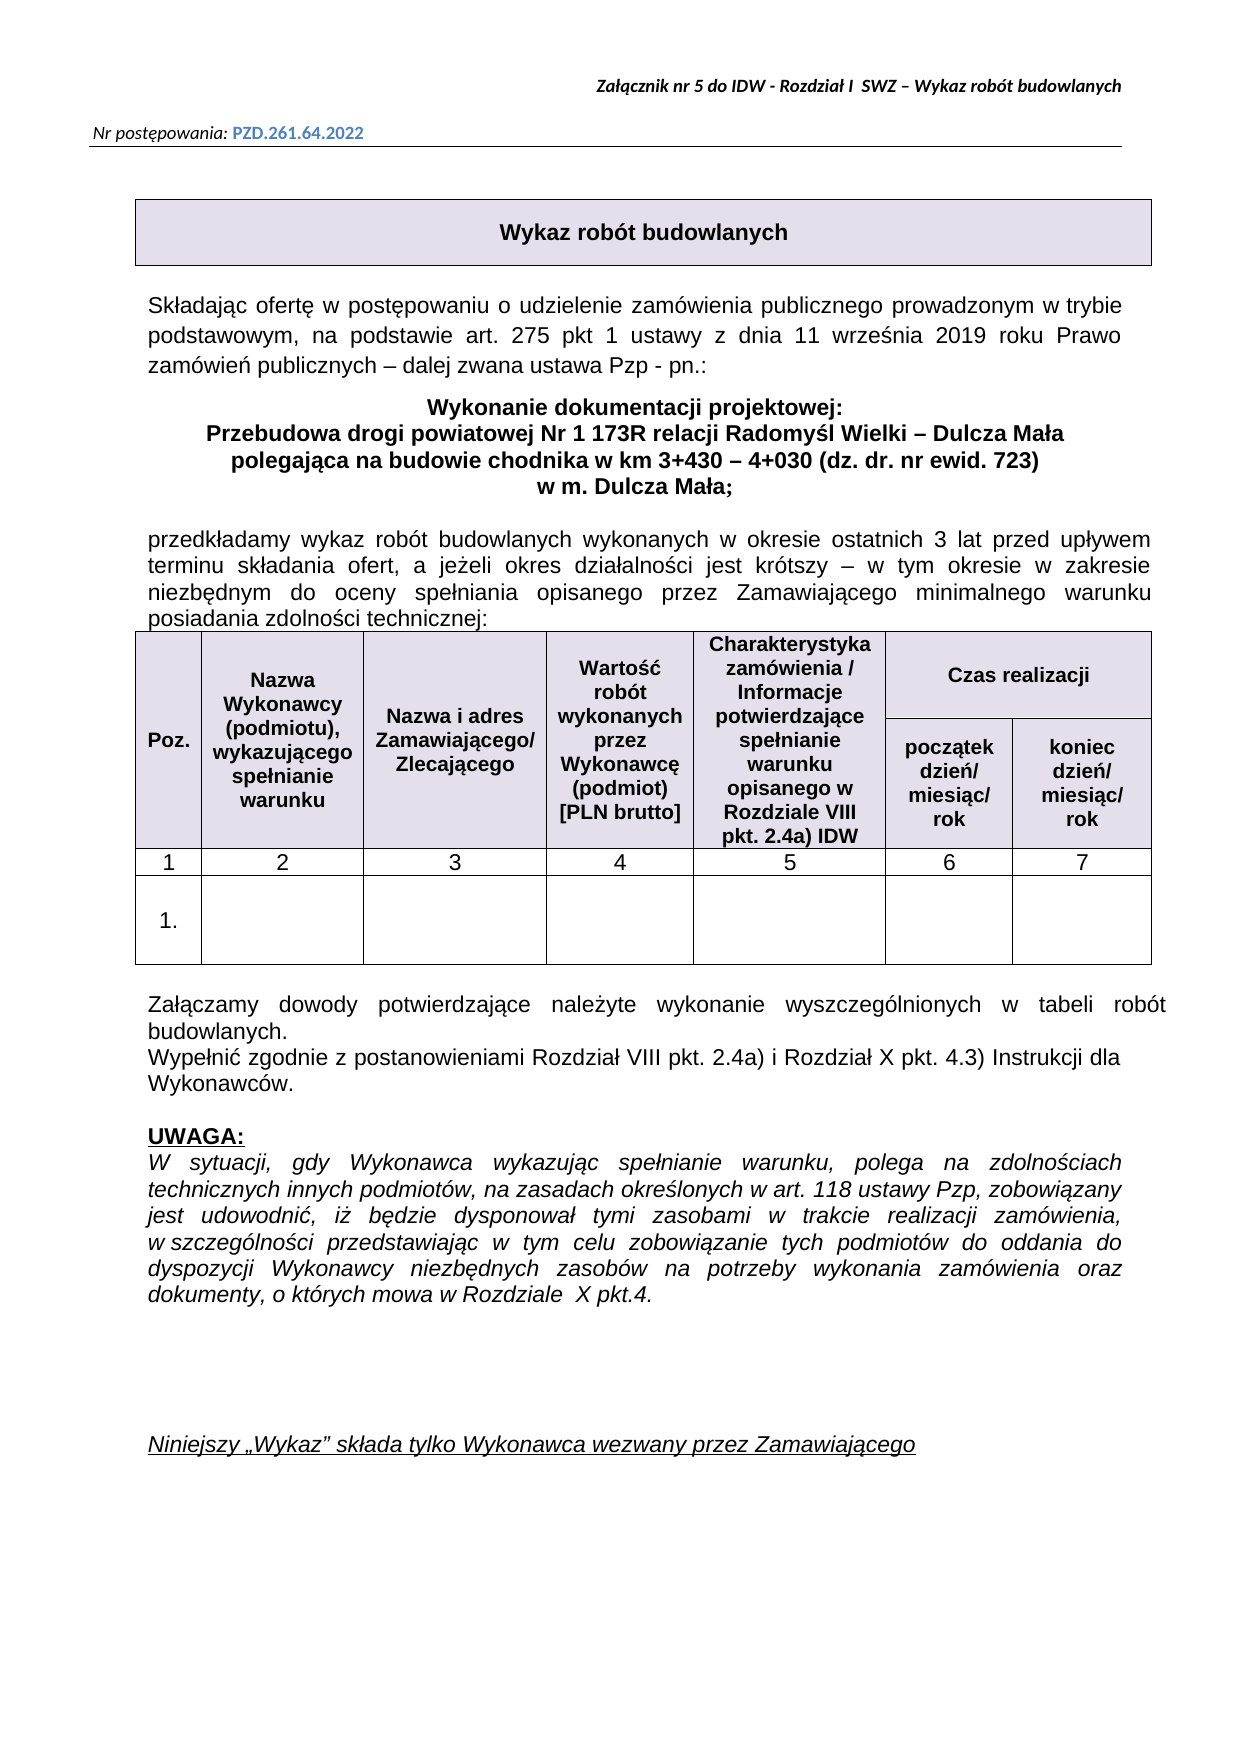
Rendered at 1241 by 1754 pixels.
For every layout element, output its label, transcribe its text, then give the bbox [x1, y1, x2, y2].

table_header Wartość robót wykonanych przez Wykonawcę (podmiot) [PLN brutto] [547, 632, 693, 848]
text Załączamy dowody potwierdzające należyte wykonanie wyszczególnionych w tabeli robót budowlanych. [148, 991, 1167, 1044]
table_cell 3 [364, 849, 546, 875]
text polegająca na budowie chodnika w km 3+430 – 4+030 (dz. dr. nr ewid. 723) [148, 447, 1122, 473]
text w m. Dulcza Mała; [148, 473, 1122, 499]
text Wypełnić zgodnie z postanowieniami Rozdział VIII pkt. 2.4a) i Rozdział X pkt. 4.3) Instrukcji dla Wykonawców. [148, 1044, 1122, 1097]
table_cell początek dzień/ miesiąc/ rok [886, 719, 1012, 848]
table_cell 4 [547, 849, 693, 875]
text Wykonanie dokumentacji projektowej: [148, 394, 1122, 420]
table_header Charakterystyka zamówienia / Informacje potwierdzające spełnianie warunku opisanego w Rozdziale VIII pkt. 2.4a) IDW [694, 632, 885, 848]
table_cell 5 [694, 849, 885, 875]
table_cell [694, 876, 885, 964]
table_cell 6 [886, 849, 1012, 875]
table_header Czas realizacji [886, 632, 1151, 717]
text UWAGA: [148, 1123, 1122, 1149]
table_cell [202, 876, 363, 964]
table_cell 7 [1013, 849, 1151, 875]
text Przebudowa drogi powiatowej Nr 1 173R relacji Radomyśl Wielki – Dulcza Mała [148, 420, 1122, 447]
text W sytuacji, gdy Wykonawca wykazując spełnianie warunku, polega na zdolnościach technicznych innych podmiotów, na zasadach określonych w art. 118 ustawy Pzp, zobowiązany jest udowodnić, iż będzie dysponował tymi zasobami w trakcie realizacji zamówienia, w szczególności przedstawiając w tym celu zobowiązanie tych podmiotów do oddania do dyspozycji Wykonawcy niezbędnych zasobów na potrzeby wykonania zamówienia oraz dokumenty, o których mowa w Rozdziale X pkt.4. [148, 1149, 1122, 1307]
table_cell [364, 876, 546, 964]
text Niniejszy „Wykaz” składa tylko Wykonawca wezwany przez Zamawiającego [148, 1422, 1122, 1457]
table_cell 1 [136, 849, 201, 875]
table_cell [547, 876, 693, 964]
table_cell koniec dzień/ miesiąc/ rok [1013, 719, 1151, 848]
table_header Nazwa i adres Zamawiającego/ Zlecającego [364, 632, 546, 848]
text Składając ofertę w postępowaniu o udzielenie zamówienia publicznego prowadzonym w trybie podstawowym, na podstawie art. 275 pkt 1 ustawy z dnia 11 września 2019 roku Prawo zamówień publicznych – dalej zwana ustawa Pzp - pn.: [148, 292, 1122, 378]
table_cell 1. [136, 876, 201, 964]
table_header Wykaz robót budowlanych [136, 200, 1151, 265]
table_header Poz. [136, 632, 201, 848]
text przedkładamy wykaz robót budowlanych wykonanych w okresie ostatnich 3 lat przed upływem terminu składania ofert, a jeżeli okres działalności jest krótszy – w tym okresie w zakresie niezbędnym do oceny spełniania opisanego przez Zamawiającego minimalnego warunku posiadania zdolności technicznej: [148, 526, 1152, 631]
table_cell [1013, 876, 1151, 964]
table_cell [886, 876, 1012, 964]
table_cell 2 [202, 849, 363, 875]
table_header Nazwa Wykonawcy (podmiotu), wykazującego spełnianie warunku [202, 632, 363, 848]
